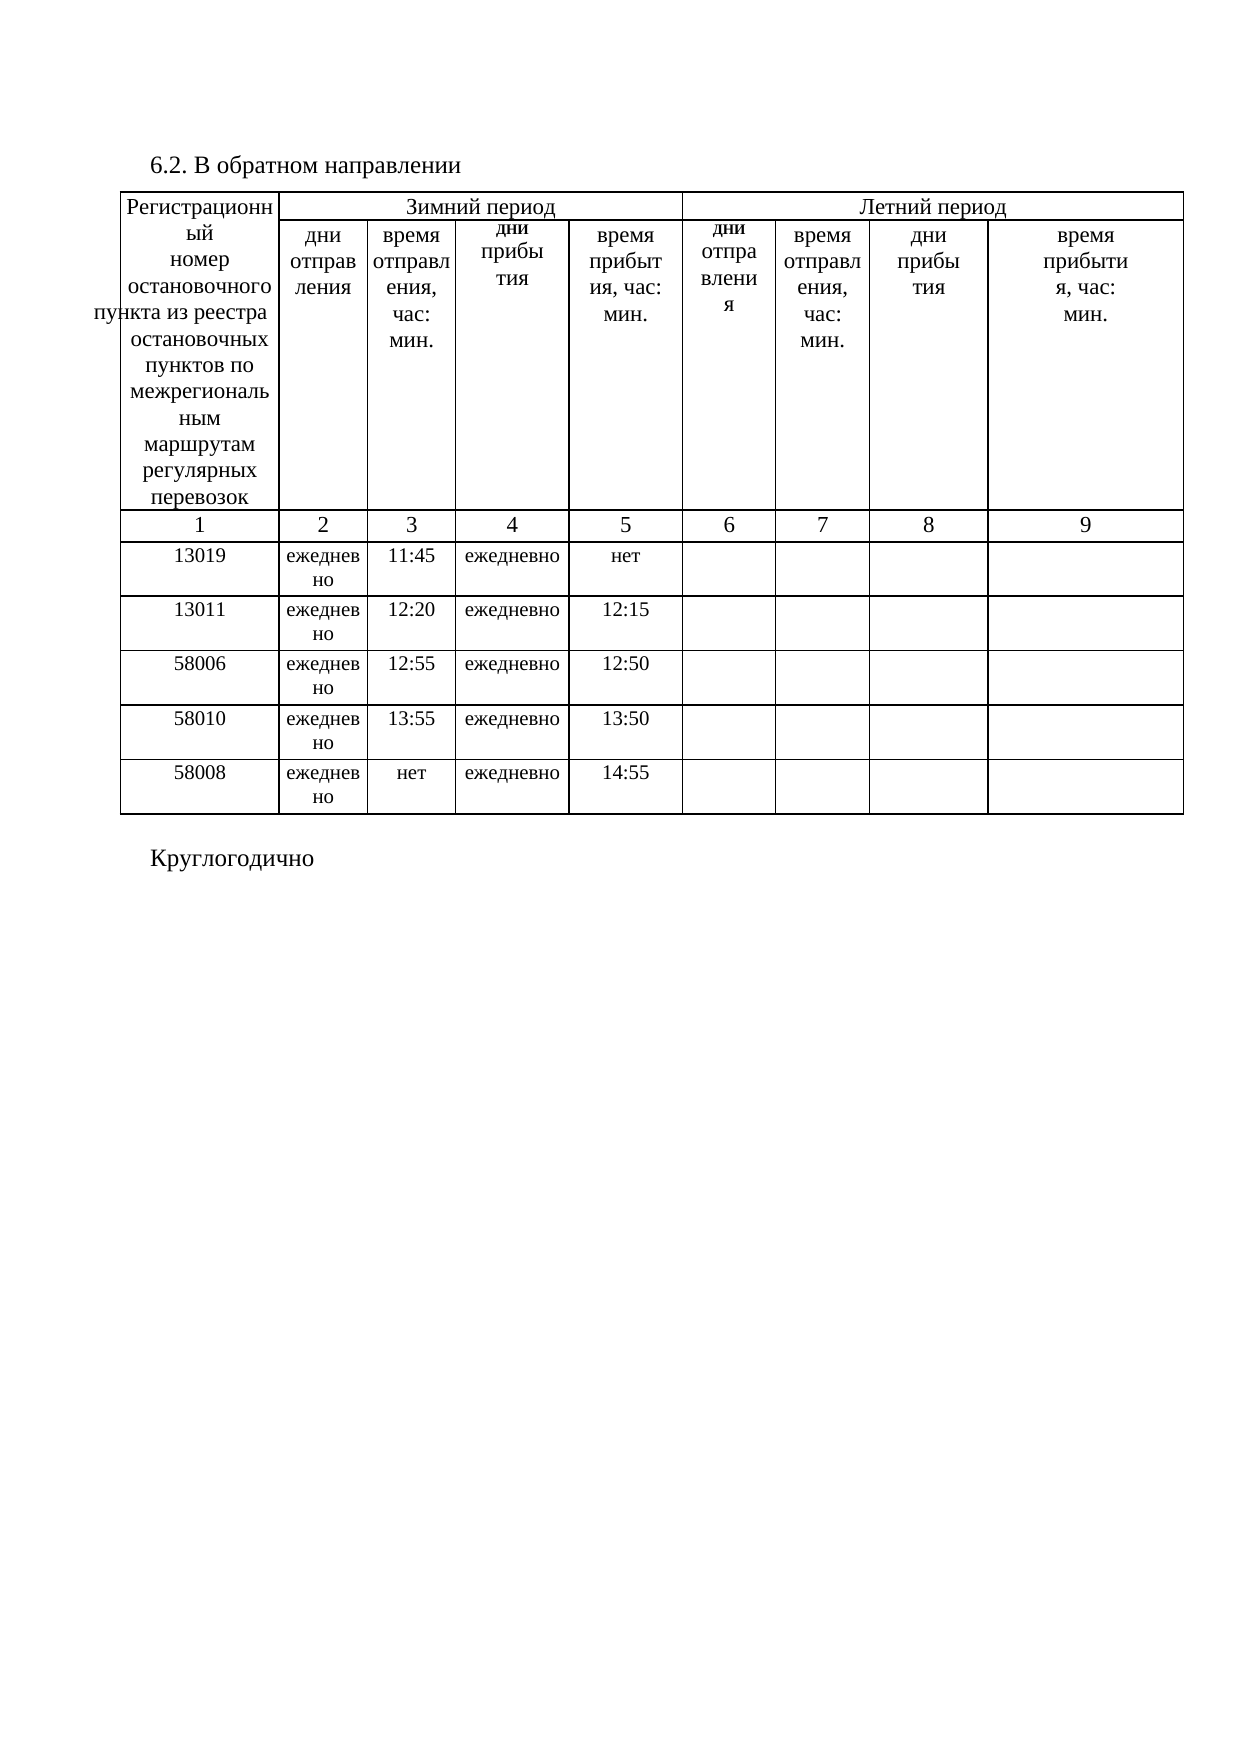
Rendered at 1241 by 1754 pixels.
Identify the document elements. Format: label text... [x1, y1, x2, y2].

table_cell [989, 706, 1183, 758]
table_cell 14:55 [570, 760, 682, 813]
table_cell [989, 543, 1183, 595]
table_cell ежедневно [280, 543, 367, 595]
table_cell [776, 760, 869, 813]
table_cell 13011 [121, 597, 278, 650]
table_cell ежедневно [280, 706, 367, 758]
table_cell 12:50 [570, 651, 682, 704]
table_cell время отправл ения, час: мин. [368, 221, 455, 509]
table_cell [683, 651, 775, 704]
table_cell [776, 651, 869, 704]
table_cell [870, 543, 987, 595]
table_cell 58010 [121, 706, 278, 758]
table_cell время отправл ения, час: мин. [776, 221, 869, 509]
table_cell нет [368, 760, 455, 813]
table_cell дни прибы тия [870, 221, 987, 509]
table_cell 12:15 [570, 597, 682, 650]
table_cell 8 [870, 511, 987, 541]
table_cell время прибыт ия, час: мин. [570, 221, 682, 509]
text 6.2. В обратном направлении [150, 150, 1090, 179]
table_cell [776, 706, 869, 758]
table_cell 3 [368, 511, 455, 541]
table_cell 5 [570, 511, 682, 541]
table_cell ДНИ прибы тия [456, 221, 568, 509]
table_cell [870, 706, 987, 758]
table_cell 4 [456, 511, 568, 541]
table_cell [870, 651, 987, 704]
table_cell [870, 760, 987, 813]
table_cell [776, 597, 869, 650]
table_cell 6 [683, 511, 775, 541]
table_cell 9 [989, 511, 1183, 541]
table_cell 12:55 [368, 651, 455, 704]
table_cell 11:45 [368, 543, 455, 595]
table_cell ежедневно [280, 651, 367, 704]
table_cell ежедневно [456, 597, 568, 650]
table_cell дни отправ ления [280, 221, 367, 509]
table_header Летний период [683, 193, 1183, 219]
table_cell 13019 [121, 543, 278, 595]
table_cell [683, 706, 775, 758]
table_cell [683, 543, 775, 595]
table_cell [989, 597, 1183, 650]
table_cell 1 [121, 511, 278, 541]
table_cell 13:55 [368, 706, 455, 758]
table_cell ежедневно [280, 760, 367, 813]
table_cell время прибыти я, час: мин. [989, 221, 1183, 509]
table_cell [776, 543, 869, 595]
table_cell 58006 [121, 651, 278, 704]
table_header Зимний период [280, 193, 682, 219]
table_cell ежедневно [456, 543, 568, 595]
table_cell ДНИ отпра влени я [683, 221, 775, 509]
table_cell ежедневно [280, 597, 367, 650]
table_cell 13:50 [570, 706, 682, 758]
table_cell 58008 [121, 760, 278, 813]
table_cell [683, 597, 775, 650]
table_cell 12:20 [368, 597, 455, 650]
table_cell ежедневно [456, 760, 568, 813]
table_cell ежедневно [456, 706, 568, 758]
table_cell нет [570, 543, 682, 595]
table_cell [989, 760, 1183, 813]
table_cell [870, 597, 987, 650]
table_cell ежедневно [456, 651, 568, 704]
table_header Регистрационный номер остановочного пункта из реестра остановочных пунктов по межрегиональным маршрутам регулярных перевозок [121, 193, 278, 509]
table_cell 7 [776, 511, 869, 541]
text Круглогодично [150, 843, 1090, 872]
table_cell [683, 760, 775, 813]
table_cell 2 [280, 511, 367, 541]
table_cell [989, 651, 1183, 704]
